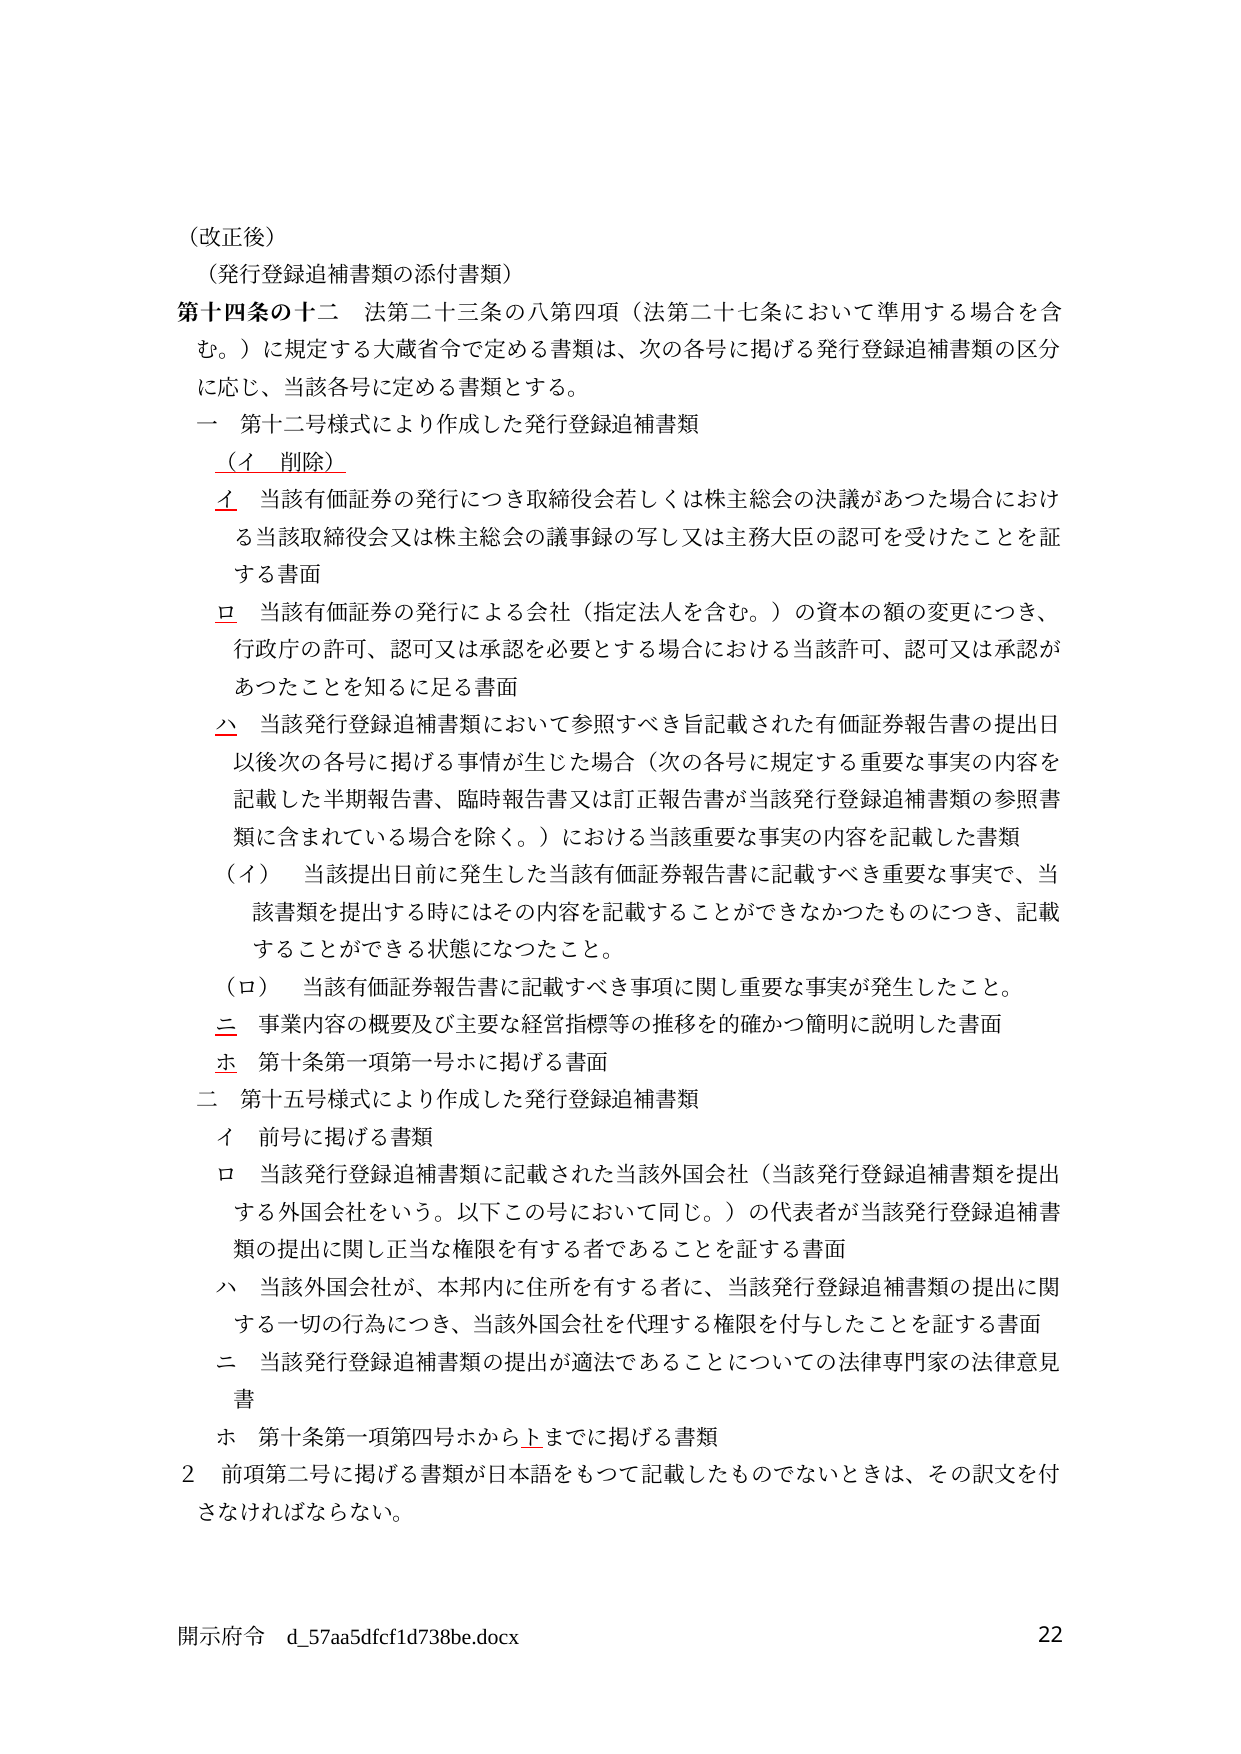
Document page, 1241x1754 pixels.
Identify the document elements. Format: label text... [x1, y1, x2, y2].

text 一 第十二号様式により作成した発行登録追補書類 [196, 404, 1063, 442]
text ニ 当該発行登録追補書類の提出が適法であることについての法律専門家の法律意見書 [215, 1342, 1063, 1417]
text （イ） 当該提出日前に発生した当該有価証券報告書に記載すべき重要な事実で、当該書類を提出する時にはその内容を記載することができなかつたものにつき、記載することができる状態になつたこと。 [214, 854, 1063, 967]
text ホ 第十条第一項第四号ホからトまでに掲げる書類 [215, 1417, 1063, 1454]
text ハ 当該外国会社が、本邦内に住所を有する者に、当該発行登録追補書類の提出に関する一切の行為につき、当該外国会社を代理する権限を付与したことを証する書面 [215, 1267, 1063, 1342]
text 第十四条の十二 法第二十三条の八第四項（法第二十七条において準用する場合を含む。）に規定する大蔵省令で定める書類は、次の各号に掲げる発行登録追補書類の区分に応じ、当該各号に定める書類とする。 [177, 292, 1063, 404]
text ロ 当該発行登録追補書類に記載された当該外国会社（当該発行登録追補書類を提出する外国会社をいう。以下この号において同じ。）の代表者が当該発行登録追補書類の提出に関し正当な権限を有する者であることを証する書面 [215, 1154, 1063, 1267]
text （イ 削除） [215, 442, 1063, 479]
text ロ 当該有価証券の発行による会社（指定法人を含む。）の資本の額の変更につき、行政庁の許可、認可又は承認を必要とする場合における当該許可、認可又は承認があつたことを知るに足る書面 [215, 592, 1063, 704]
text イ 当該有価証券の発行につき取締役会若しくは株主総会の決議があつた場合における当該取締役会又は株主総会の議事録の写し又は主務大臣の認可を受けたことを証する書面 [215, 479, 1063, 592]
text 二 第十五号様式により作成した発行登録追補書類 [196, 1079, 1063, 1117]
text ニ 事業内容の概要及び主要な経営指標等の推移を的確かつ簡明に説明した書面 [215, 1004, 1063, 1042]
text （ロ） 当該有価証券報告書に記載すべき事項に関し重要な事実が発生したこと。 [214, 967, 1063, 1004]
text イ 前号に掲げる書類 [215, 1117, 1063, 1154]
text ハ 当該発行登録追補書類において参照すべき旨記載された有価証券報告書の提出日以後次の各号に掲げる事情が生じた場合（次の各号に規定する重要な事実の内容を記載した半期報告書、臨時報告書又は訂正報告書が当該発行登録追補書類の参照書類に含まれている場合を除く。）における当該重要な事実の内容を記載した書類 [215, 704, 1063, 854]
text （発行登録追補書類の添付書類） [196, 254, 1063, 292]
text （改正後） [177, 217, 1063, 254]
text ホ 第十条第一項第一号ホに掲げる書面 [215, 1042, 1063, 1079]
text ２ 前項第二号に掲げる書類が日本語をもつて記載したものでないときは、その訳文を付さなければならない。 [177, 1454, 1063, 1529]
